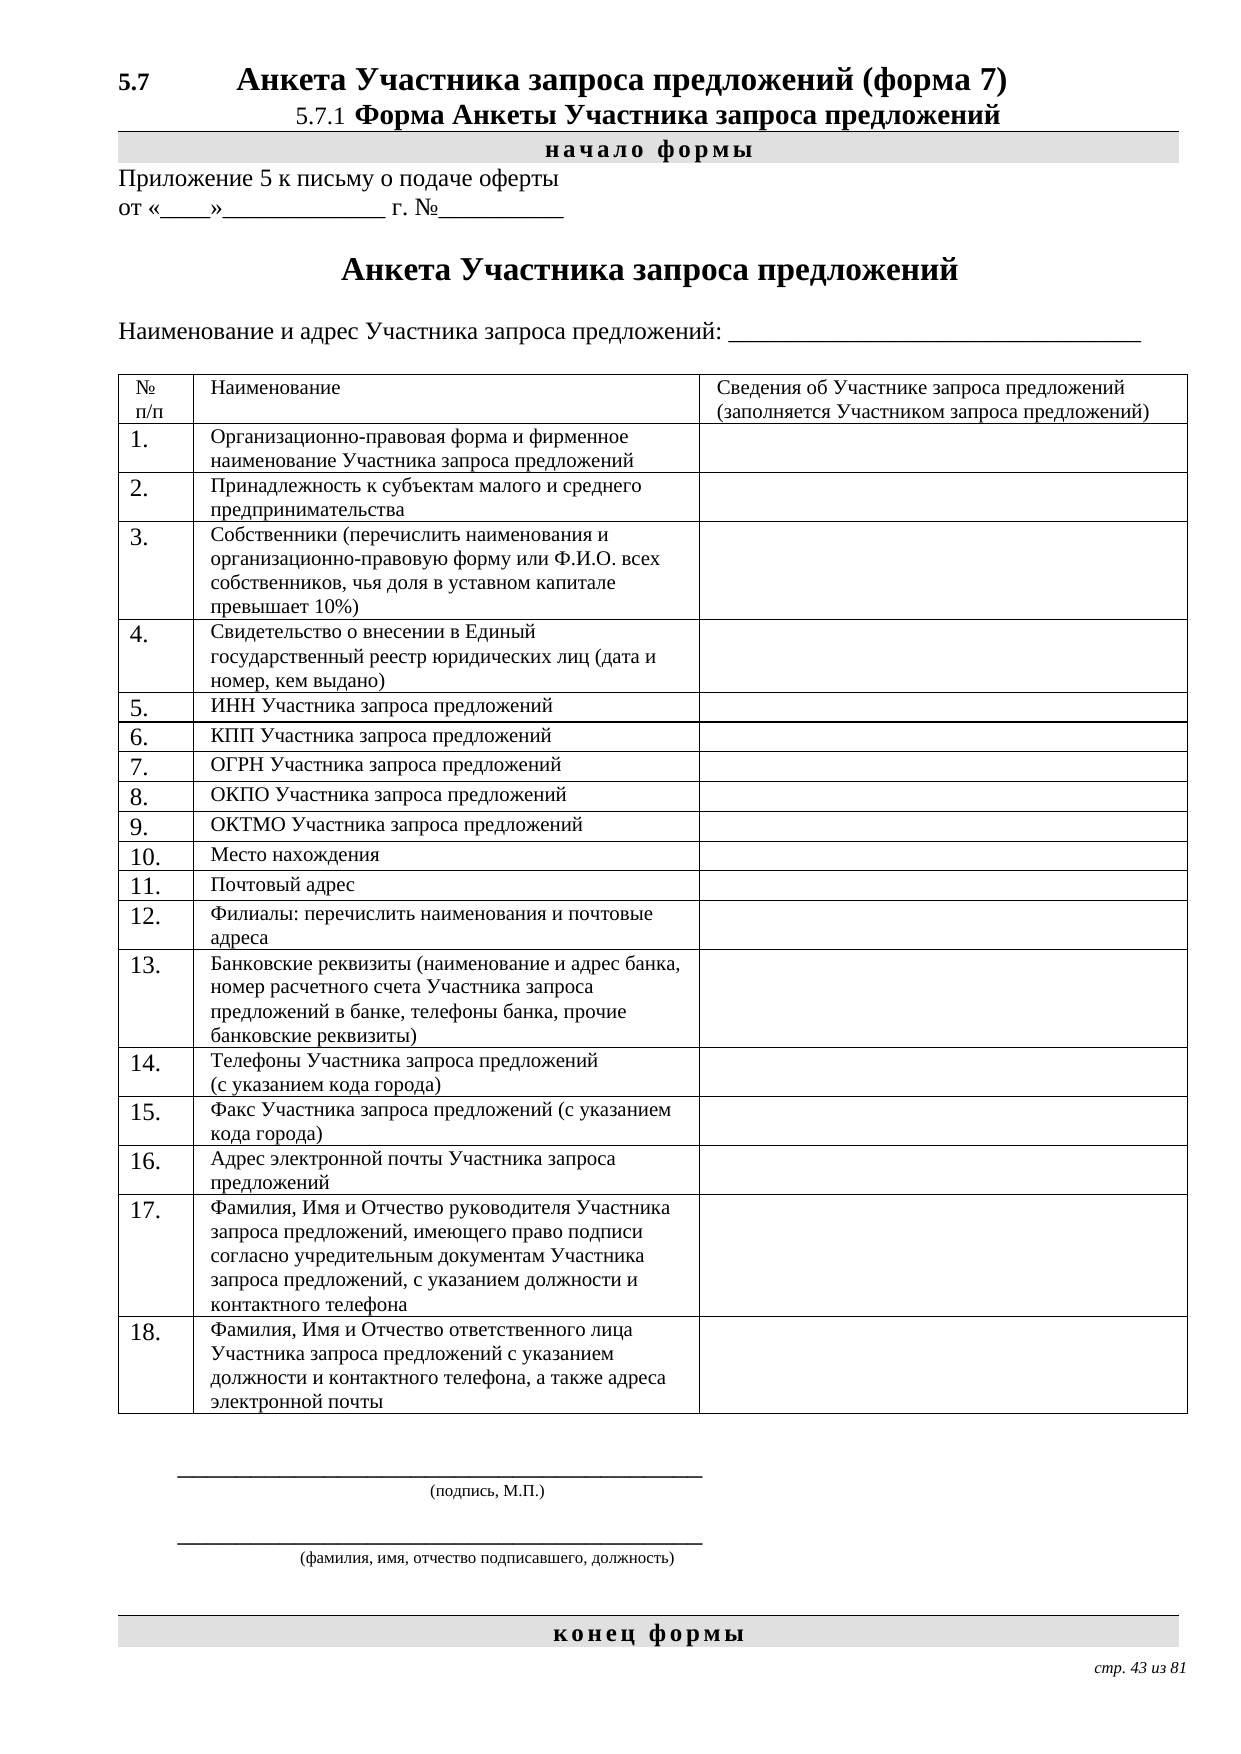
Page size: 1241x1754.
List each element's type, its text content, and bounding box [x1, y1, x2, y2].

table_cell [700, 620, 1187, 692]
table_cell [700, 1317, 1187, 1413]
table_cell Филиалы: перечислить наименования и почтовые адреса [194, 901, 699, 949]
text Наименование и адрес Участника запроса предложений: _________________________________ [118, 316, 1181, 345]
table_cell Место нахождения [194, 842, 699, 870]
table_cell [119, 1048, 193, 1096]
table_cell [700, 522, 1187, 618]
table_cell [119, 901, 193, 949]
table_cell [700, 812, 1187, 841]
table_cell [119, 842, 193, 870]
table_cell ОКПО Участника запроса предложений [194, 782, 699, 811]
table_cell ИНН Участника запроса предложений [194, 693, 699, 721]
text ____________________________________ [118, 1447, 1181, 1481]
table_cell [700, 1048, 1187, 1096]
table_cell [119, 424, 193, 472]
table_header Сведения об Участнике запроса предложений (заполняется Участником запроса предложений) [700, 375, 1187, 423]
table_cell [119, 522, 193, 618]
table_cell [700, 723, 1187, 751]
table_cell [119, 950, 193, 1047]
table_cell [119, 1097, 193, 1145]
table_cell Адрес электронной почты Участника запроса предложений [194, 1146, 699, 1194]
table_cell КПП Участника запроса предложений [194, 723, 699, 751]
table_cell Почтовый адрес [194, 871, 699, 900]
table_cell ОКТМО Участника запроса предложений [194, 812, 699, 841]
table_cell Факс Участника запроса предложений (с указанием кода города) [194, 1097, 699, 1145]
table_cell [700, 901, 1187, 949]
text конец формы [118, 1616, 1179, 1647]
table_cell [700, 752, 1187, 781]
table_cell [119, 473, 193, 521]
table_cell Фамилия, Имя и Отчество ответственного лица Участника запроса предложений с указанием должности и контактного телефона, а также адреса электронной почты [194, 1317, 699, 1413]
text Анкета Участника запроса предложений [118, 249, 1181, 287]
table_cell [700, 473, 1187, 521]
table_cell [700, 1097, 1187, 1145]
table_cell Фамилия, Имя и Отчество руководителя Участника запроса предложений, имеющего право подписи согласно учредительным документам Участника запроса предложений, с указанием должности и контактного телефона [194, 1195, 699, 1316]
table_cell Банковские реквизиты (наименование и адрес банка, номер расчетного счета Участника запроса предложений в банке, телефоны банка, прочие банковские реквизиты) [194, 950, 699, 1047]
table_cell Свидетельство о внесении в Единый государственный реестр юридических лиц (дата и номер, кем выдано) [194, 620, 699, 692]
subtitle Анкета Участника запроса предложений (форма 7) [118, 59, 1181, 97]
table_cell [119, 812, 193, 841]
table_cell [119, 1195, 193, 1316]
table_cell ОГРН Участника запроса предложений [194, 752, 699, 781]
table_cell [700, 693, 1187, 721]
table_cell [700, 871, 1187, 900]
text Приложение 5 к письму о подаче оферты от «____»_____________ г. №__________ [118, 163, 1181, 220]
table_cell [119, 1317, 193, 1413]
table_cell [700, 782, 1187, 811]
table_cell [119, 620, 193, 692]
table_cell [700, 1195, 1187, 1316]
table_header № п/п [119, 375, 193, 423]
table_cell [700, 842, 1187, 870]
text Форма Анкеты Участника запроса предложений [236, 97, 1181, 131]
table_cell Собственники (перечислить наименования и организационно-правовую форму или Ф.И.О. всех собственников, чья доля в уставном капитале превышает 10%) [194, 522, 699, 618]
table_cell [700, 1146, 1187, 1194]
table_cell [119, 871, 193, 900]
table_cell Телефоны Участника запроса предложений (с указанием кода города) [194, 1048, 699, 1096]
text ____________________________________ [118, 1514, 1181, 1548]
text (подпись, М.П.) [118, 1481, 797, 1514]
table_header Наименование [194, 375, 699, 423]
table_cell Принадлежность к субъектам малого и среднего предпринимательства [194, 473, 699, 521]
table_cell [119, 752, 193, 781]
table_cell [119, 723, 193, 751]
table_cell [700, 424, 1187, 472]
table_cell [119, 1146, 193, 1194]
table_cell [119, 782, 193, 811]
text (фамилия, имя, отчество подписавшего, должность) [118, 1548, 797, 1582]
text начало формы [118, 132, 1179, 163]
table_cell Организационно-правовая форма и фирменное наименование Участника запроса предложений [194, 424, 699, 472]
table_cell [700, 950, 1187, 1047]
table_cell [119, 693, 193, 721]
